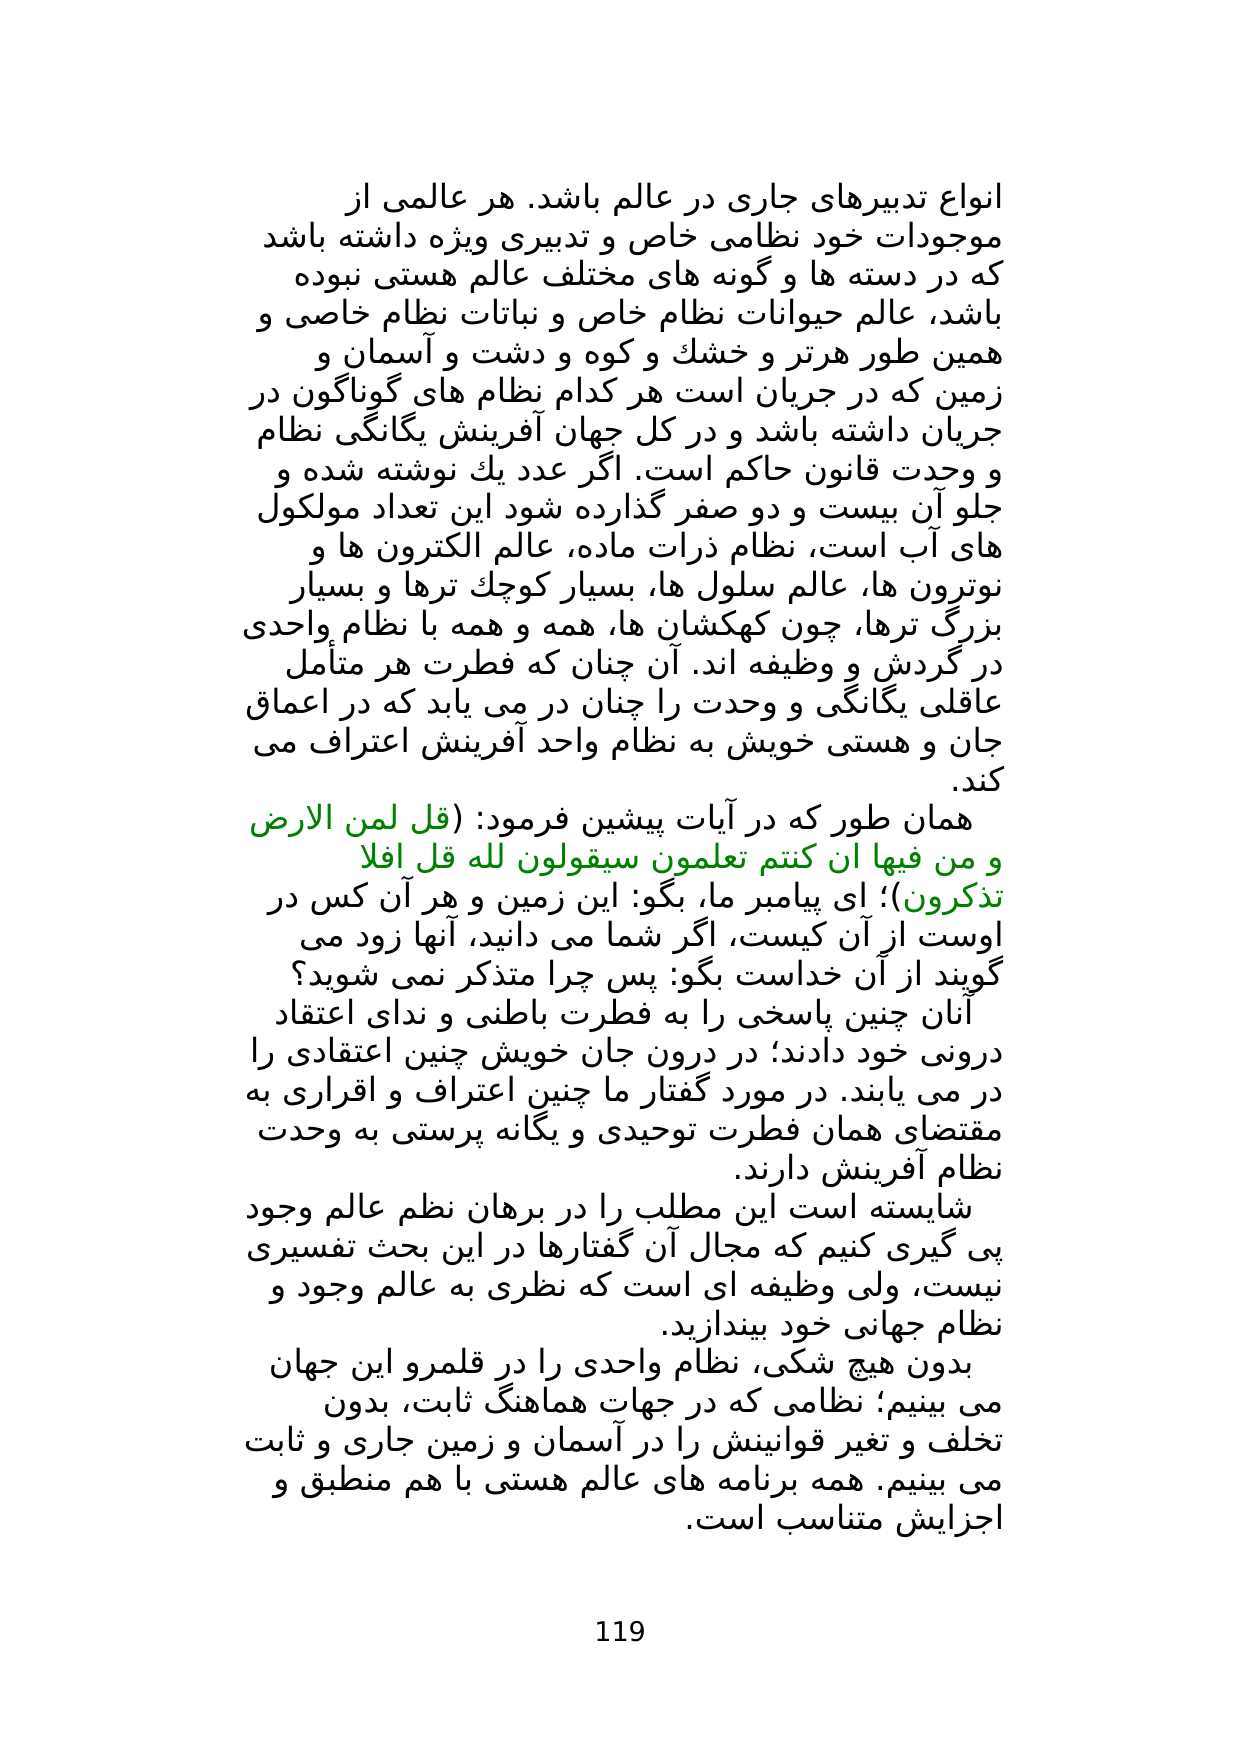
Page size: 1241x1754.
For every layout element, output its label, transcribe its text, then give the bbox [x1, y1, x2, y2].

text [236, 177, 1004, 799]
text آنان چنین پاسخى را به فطرت باطنى و نداى اعتقاد درونى خود دادند؛ در درون جان خویش چنین اعتقادى را در مى یابند. در مورد گفتار ما چنین اعتراف و اقرارى به مقتضاى همان فطرت توحیدى و یگانه پرستى به وحدت نظام آفرینش دارند. [236, 993, 1004, 1187]
text همان طور كه در آیات پیشین فرمود: (قل لمن الارض و من فیها ان كنتم تعلمون سیقولون لله قل افلا تذكرون)؛ اى پیامبر ما، بگو: این زمین و هر آن كس در اوست از آن كیست، اگر شما مى دانید، آنها زود مى گویند از آن خداست بگو: پس چرا متذكر نمى شوید؟ [236, 799, 1004, 993]
text بدون هیچ شكى، نظام واحدى را در قلمرو این جهان مى بینیم؛ نظامى كه در جهات هماهنگ ثابت، بدون تخلف و تغیر قوانینش را در آسمان و زمین جارى و ثابت مى بینیم. همه برنامه هاى عالم هستى با هم منطبق و اجزایش متناسب است. [236, 1343, 1004, 1537]
text شایسته است این مطلب را در برهان نظم عالم وجود پى گیرى كنیم كه مجال آن گفتارها در این بحث تفسیرى نیست، ولى وظیفه اى است كه نظرى به عالم وجود و نظام جهانى خود بیندازید. [236, 1187, 1004, 1343]
